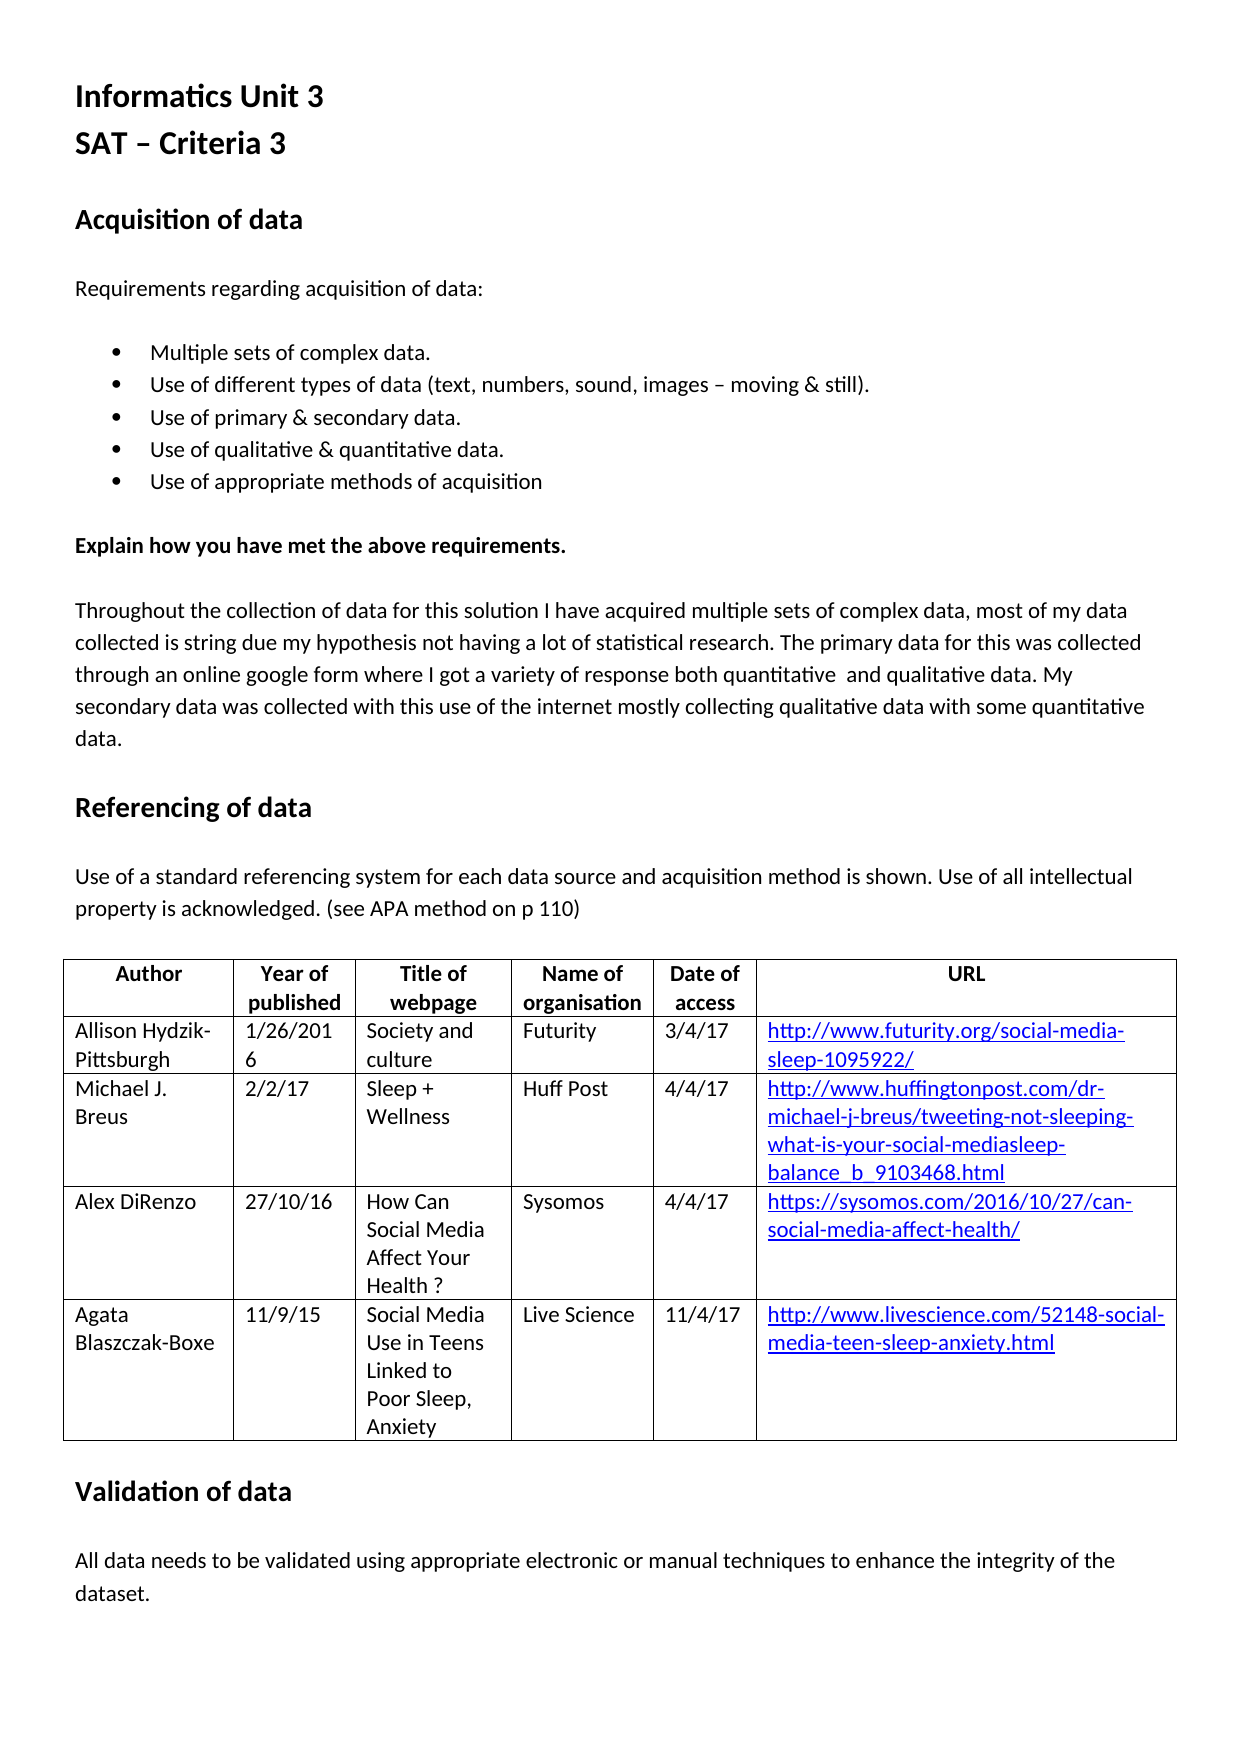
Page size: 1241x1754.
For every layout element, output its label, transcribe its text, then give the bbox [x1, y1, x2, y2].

table_cell 11/9/15 [234, 1300, 355, 1440]
table_cell 27/10/16 [234, 1187, 355, 1299]
table_header Author [64, 960, 233, 1016]
table_cell https://sysomos.com/2016/10/27/can-social-media-affect-health/ [757, 1187, 1176, 1299]
table_cell 1/26/2016 [234, 1017, 355, 1073]
table_cell Alex DiRenzo [64, 1187, 233, 1299]
table_header Name of organisation [512, 960, 653, 1016]
text SAT – Criteria 3 [75, 122, 1165, 162]
table_cell Allison Hydzik-Pittsburgh [64, 1017, 233, 1073]
table_cell http://www.huffingtonpost.com/dr-michael-j-breus/tweeting-not-sleeping-what-is-your-social-mediasleep-balance_b_9103468.html [757, 1074, 1176, 1186]
table_header Date of access [654, 960, 756, 1016]
text Informatics Unit 3 [75, 75, 1165, 116]
table_cell Society and culture [356, 1017, 511, 1073]
table_cell 3/4/17 [654, 1017, 756, 1073]
table_header Year of published [234, 960, 355, 1016]
text Requirements regarding acquisition of data: [75, 274, 1165, 302]
list Use of appropriate methods of acquisition [112, 467, 1165, 495]
list Use of qualitative & quantitative data. [112, 435, 1165, 463]
table_cell Agata Blaszczak-Boxe [64, 1300, 233, 1440]
text Explain how you have met the above requirements. [75, 531, 1165, 559]
text All data needs to be validated using appropriate electronic or manual techniques to enhance the integrity of the dataset. [75, 1546, 1165, 1607]
table_cell Live Science [512, 1300, 653, 1440]
table_cell 4/4/17 [654, 1187, 756, 1299]
text Throughout the collection of data for this solution I have acquired multiple sets of complex data, most of my data collected is string due my hypothesis not having a lot of statistical research. The primary data for this was collected through an online google form where I got a variety of response both quantitative and qualitative data. My secondary data was collected with this use of the internet mostly collecting qualitative data with some quantitative data. [75, 596, 1165, 752]
table_header URL [757, 960, 1176, 1016]
table_cell 4/4/17 [654, 1074, 756, 1186]
text Use of a standard referencing system for each data source and acquisition method is shown. Use of all intellectual property is acknowledged. (see APA method on p 110) [75, 862, 1165, 922]
table_cell 2/2/17 [234, 1074, 355, 1186]
table_cell http://www.futurity.org/social-media-sleep-1095922/ [757, 1017, 1176, 1073]
list Use of primary & secondary data. [112, 403, 1165, 431]
table_cell Huff Post [512, 1074, 653, 1186]
table_cell Sleep + Wellness [356, 1074, 511, 1186]
list Multiple sets of complex data. [112, 338, 1165, 366]
table_cell Futurity [512, 1017, 653, 1073]
table_cell http://www.livescience.com/52148-social-media-teen-sleep-anxiety.html [757, 1300, 1176, 1440]
table_cell Social Media Use in Teens Linked to Poor Sleep, Anxiety [356, 1300, 511, 1440]
text Referencing of data [75, 789, 1165, 824]
table_header Title of webpage [356, 960, 511, 1016]
text Acquisition of data [75, 201, 1165, 236]
table_cell How Can Social Media Affect Your Health ? [356, 1187, 511, 1299]
table_cell Michael J. Breus [64, 1074, 233, 1186]
table_cell Sysomos [512, 1187, 653, 1299]
table_cell 11/4/17 [654, 1300, 756, 1440]
text Validation of data [75, 1473, 1165, 1509]
list Use of different types of data (text, numbers, sound, images – moving & still). [112, 370, 1165, 398]
